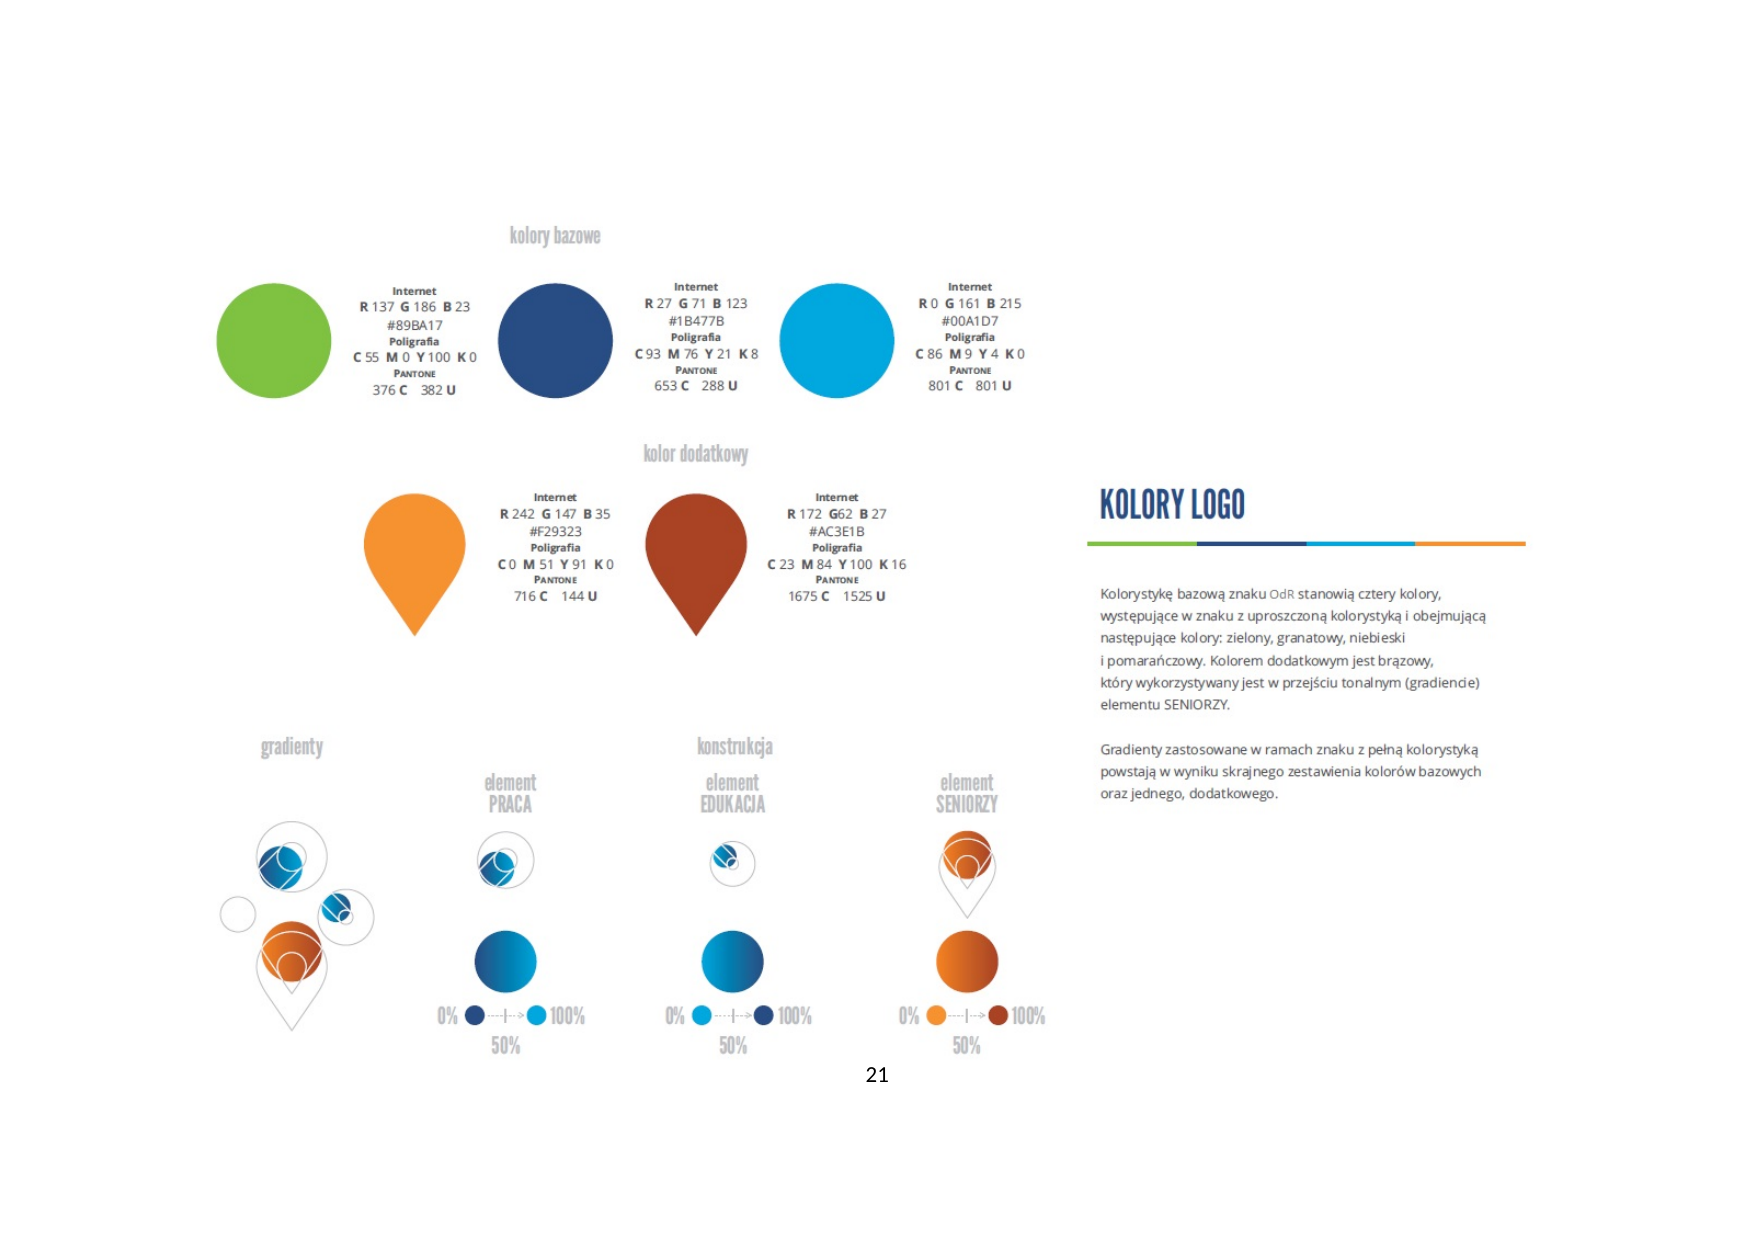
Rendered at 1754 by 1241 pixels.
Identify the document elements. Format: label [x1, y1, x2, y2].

picture [147, 147, 1551, 1061]
